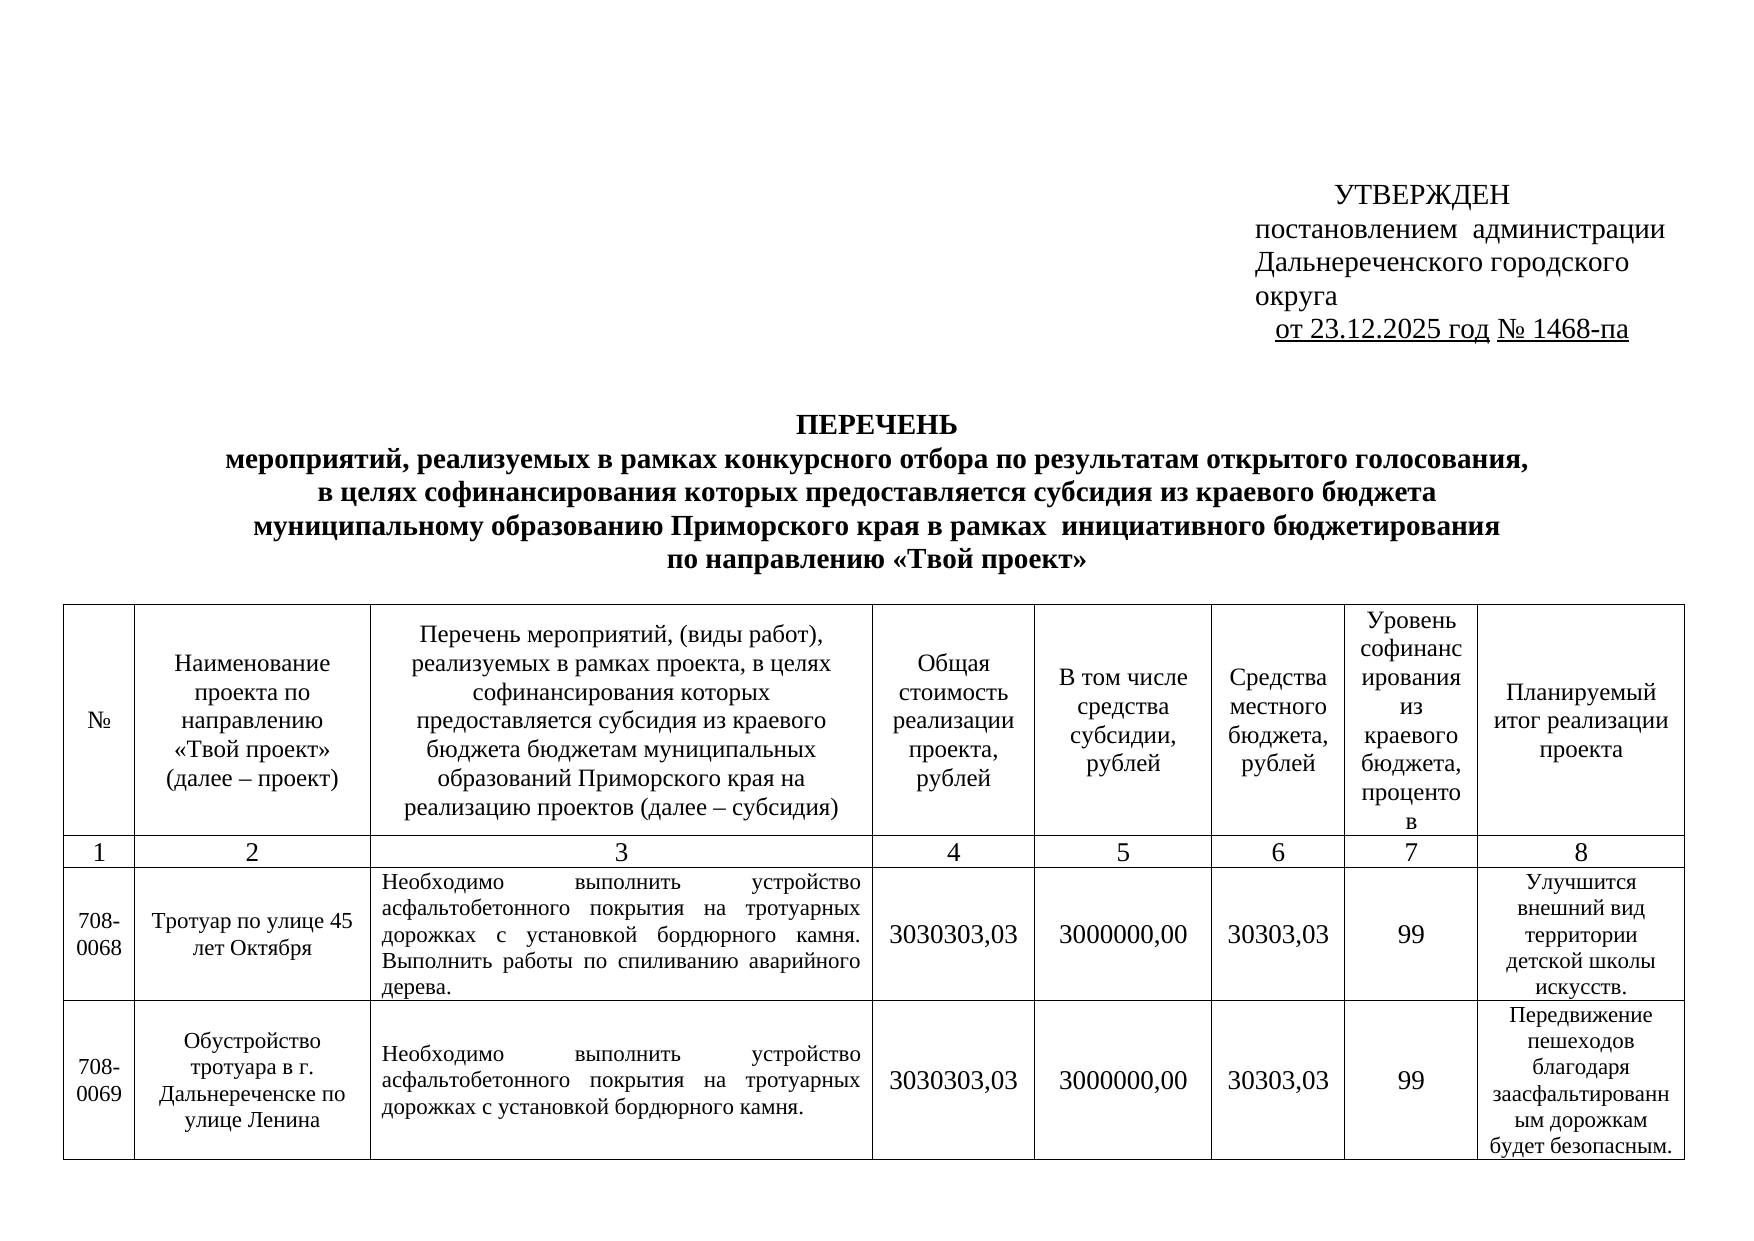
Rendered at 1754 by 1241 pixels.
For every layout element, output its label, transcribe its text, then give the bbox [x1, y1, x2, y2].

table_cell 2 [135, 836, 370, 867]
table_cell 8 [1478, 836, 1684, 867]
table_cell 4 [873, 836, 1034, 867]
table_cell 30303,03 [1212, 1001, 1344, 1159]
table_cell Улучшится внешний вид территории детской школы искусств. [1478, 868, 1684, 1000]
text от 23.12.2025 год № 1468-па [75, 311, 1679, 345]
table_header Уровень софинансирования из краевого бюджета, процентов [1345, 605, 1477, 835]
table_header Средства местного бюджета, рублей [1212, 605, 1344, 835]
table_cell 99 [1345, 868, 1477, 1000]
table_cell 6 [1212, 836, 1344, 867]
table_cell 3030303,03 [873, 1001, 1034, 1159]
table_cell 5 [1035, 836, 1211, 867]
table_cell 30303,03 [1212, 868, 1344, 1000]
table_cell Передвижение пешеходов благодаря заасфальтированным дорожкам будет безопасным. [1478, 1001, 1684, 1159]
table_cell Необходимо выполнить устройство асфальтобетонного покрытия на тротуарных дорожках с установкой бордюрного камня. Выполнить работы по спиливанию аварийного дерева. [371, 868, 872, 1000]
table_cell 1 [64, 836, 134, 867]
table_cell 7 [1345, 836, 1477, 867]
table_header Наименование проекта по направлению «Твой проект» (далее – проект) [135, 605, 370, 835]
text ПЕРЕЧЕНЬ [75, 407, 1679, 441]
table_cell 3030303,03 [873, 868, 1034, 1000]
table_cell 708-0068 [64, 868, 134, 1000]
text муниципальному образованию Приморского края в рамках инициативного бюджетирования [75, 508, 1679, 541]
table_header Перечень мероприятий, (виды работ), реализуемых в рамках проекта, в целях софинансирования которых предоставляется субсидия из краевого бюджета бюджетам муниципальных образований Приморского края на реализацию проектов (далее – субсидия) [371, 605, 872, 835]
text Дальнереченского городского округа [1255, 244, 1679, 311]
text УТВЕРЖДЕН [960, 177, 1679, 211]
table_cell Обустройство тротуара в г. Дальнереченске по улице Ленина [135, 1001, 370, 1159]
table_header Общая стоимость реализации проекта, рублей [873, 605, 1034, 835]
table_cell Необходимо выполнить устройство асфальтобетонного покрытия на тротуарных дорожках с установкой бордюрного камня. [371, 1001, 872, 1159]
table_header В том числе средства субсидии, рублей [1035, 605, 1211, 835]
text по направлению «Твой проект» [75, 541, 1679, 575]
table_header Планируемый итог реализации проекта [1478, 605, 1684, 835]
table_cell 99 [1345, 1001, 1477, 1159]
table_cell 3000000,00 [1035, 1001, 1211, 1159]
table_cell Тротуар по улице 45 лет Октября [135, 868, 370, 1000]
text в целях софинансирования которых предоставляется субсидия из краевого бюджета [75, 474, 1679, 508]
table_cell 3000000,00 [1035, 868, 1211, 1000]
text мероприятий, реализуемых в рамках конкурсного отбора по результатам открытого голосования, [75, 441, 1679, 474]
table_cell 708-0069 [64, 1001, 134, 1159]
text постановлением администрации [1181, 211, 1679, 244]
table_header № [64, 605, 134, 835]
table_cell 3 [371, 836, 872, 867]
